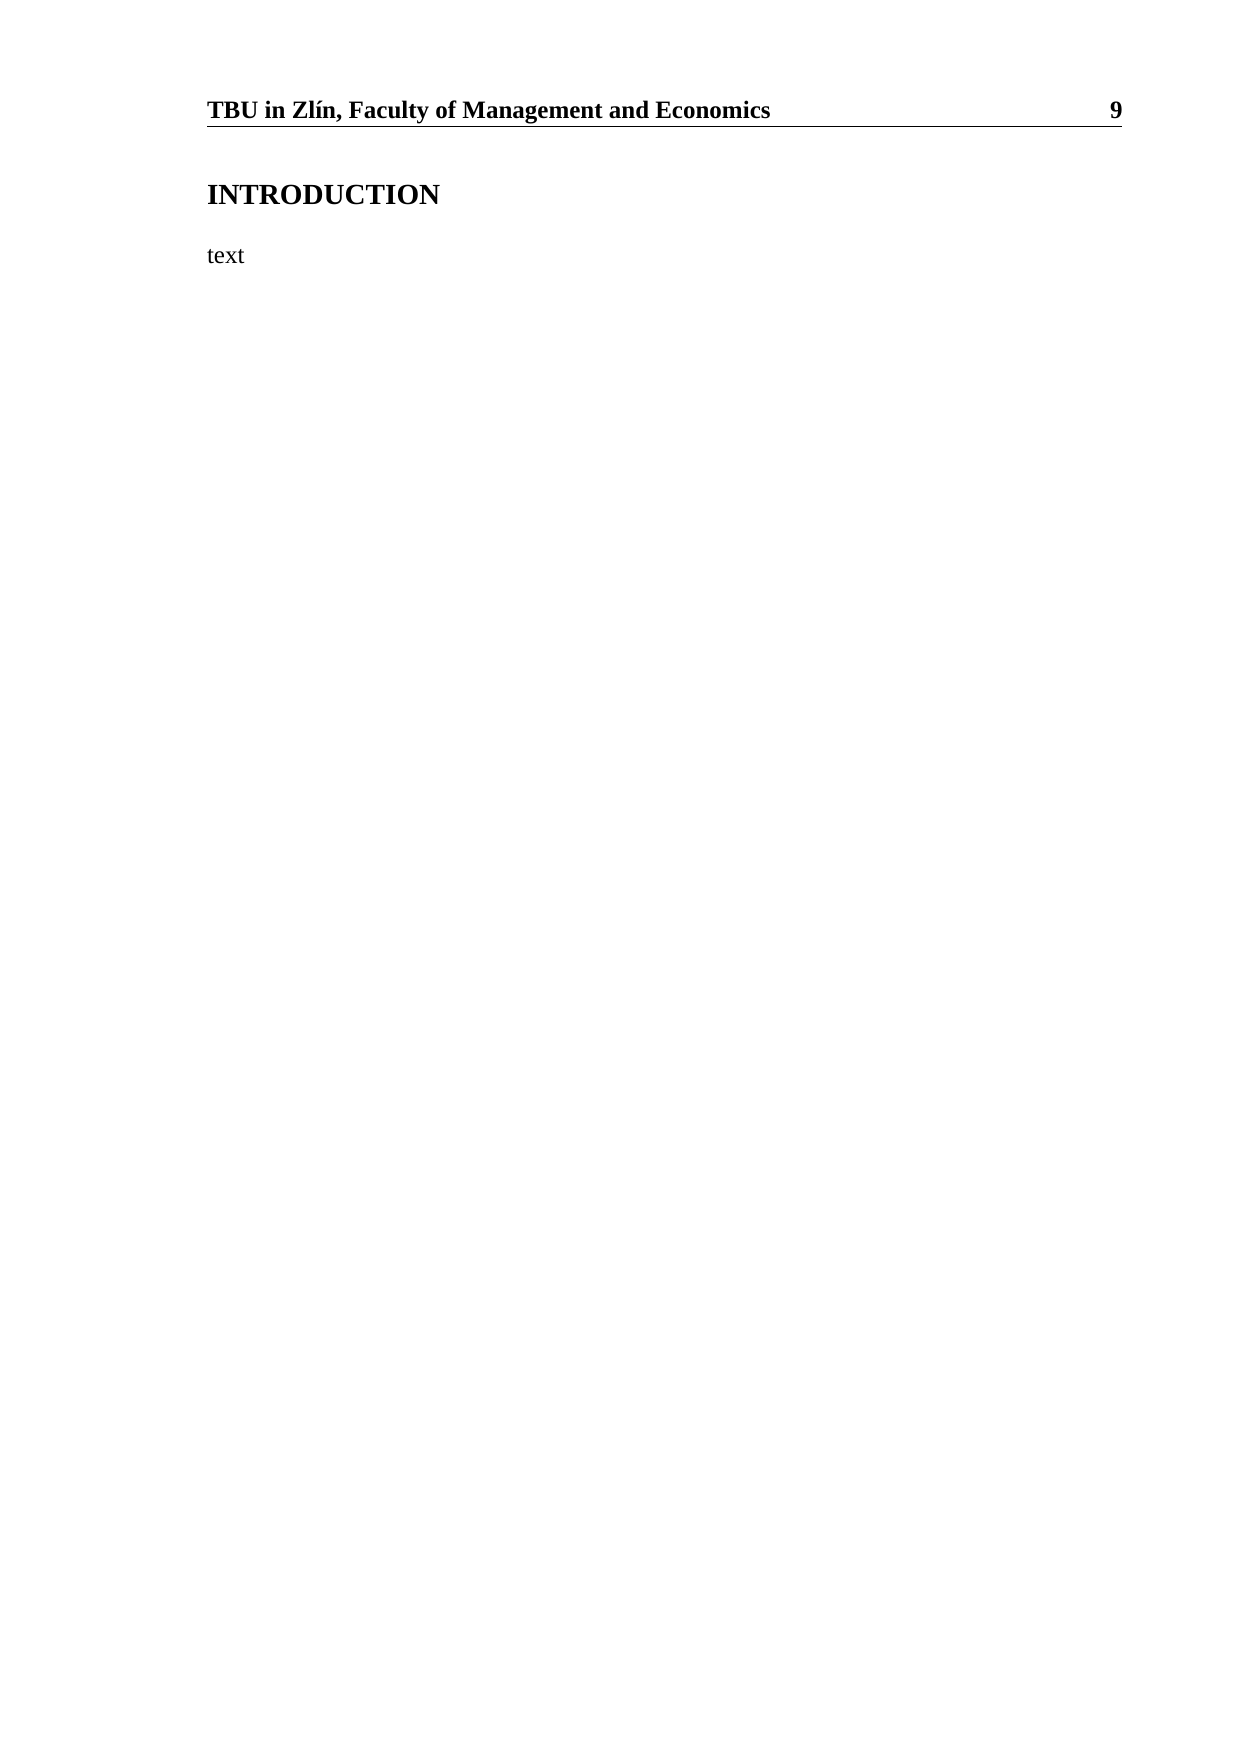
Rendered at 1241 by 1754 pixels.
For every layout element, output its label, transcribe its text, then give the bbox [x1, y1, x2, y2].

text Introduction [207, 177, 1122, 211]
text text [207, 240, 1122, 269]
